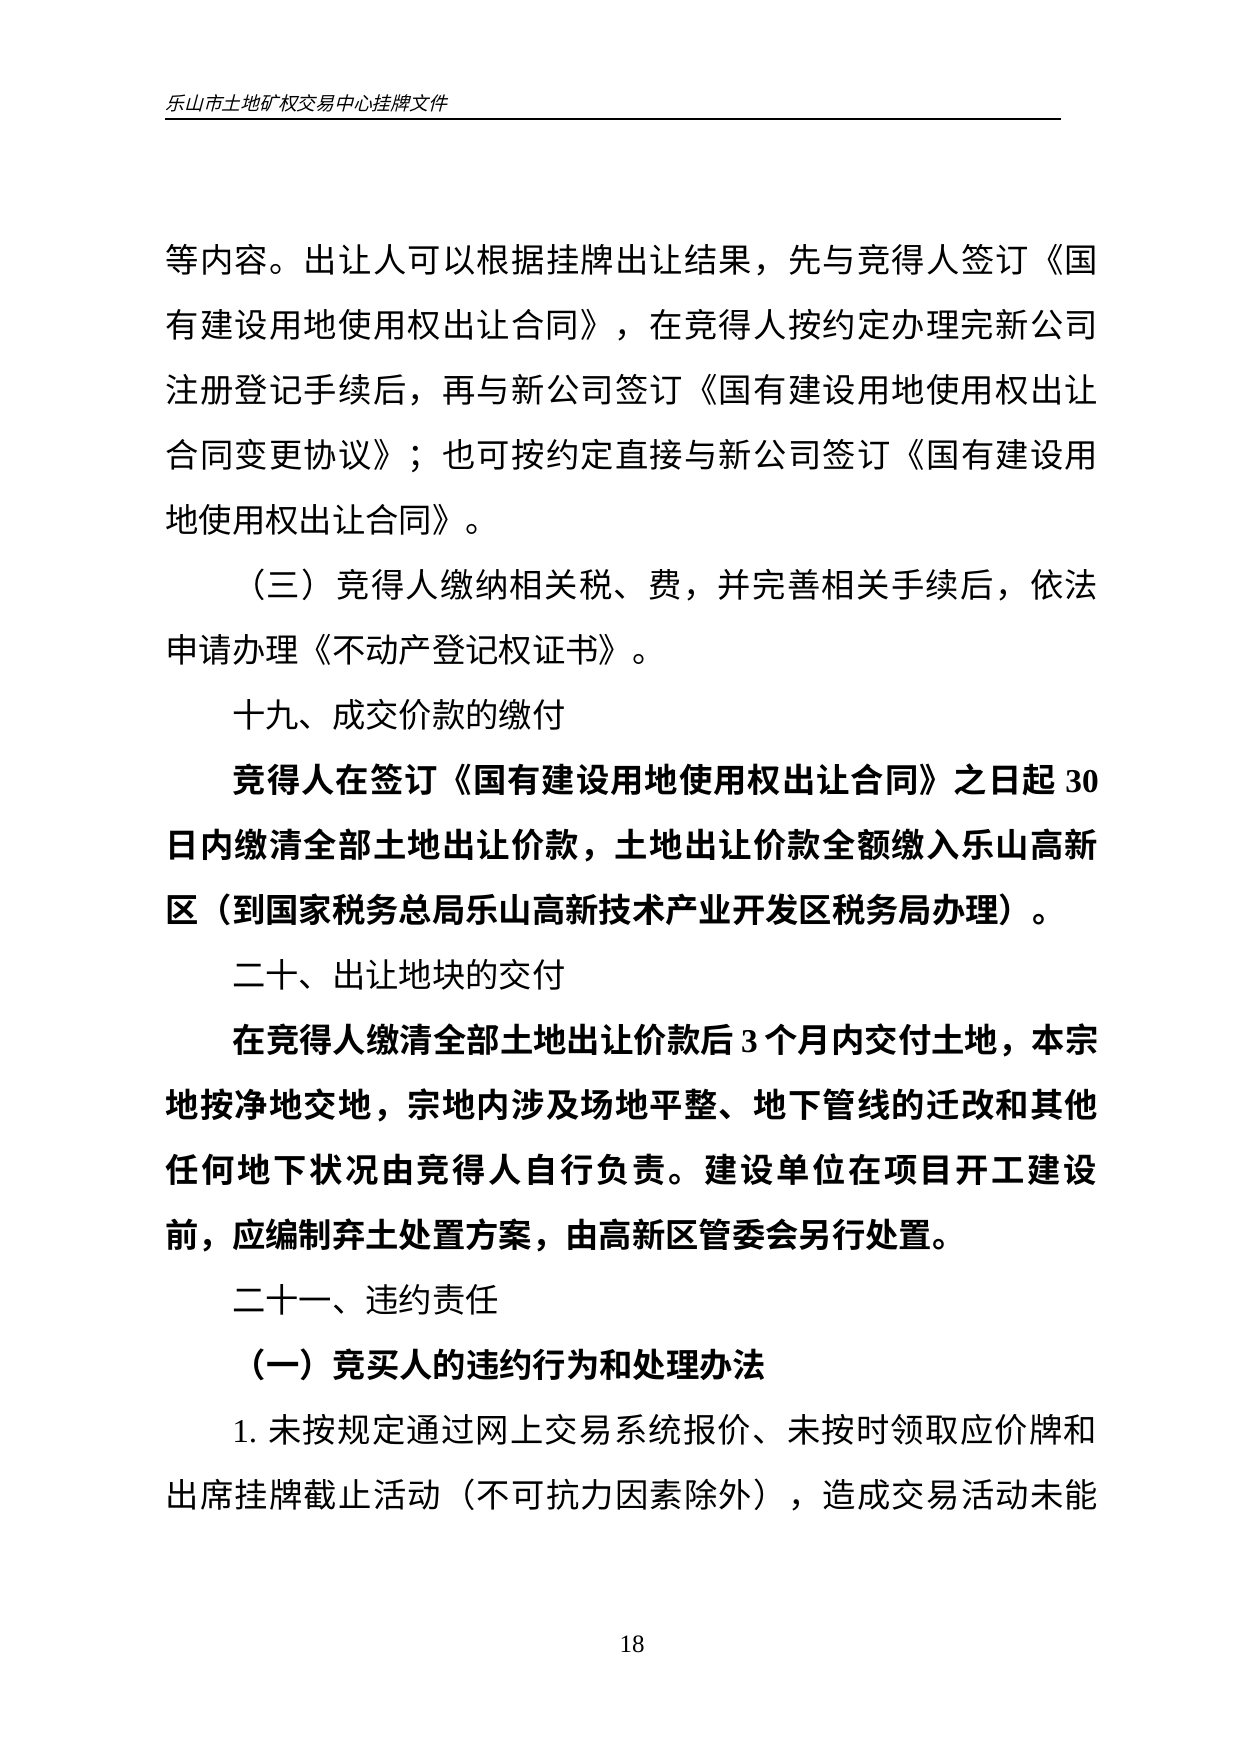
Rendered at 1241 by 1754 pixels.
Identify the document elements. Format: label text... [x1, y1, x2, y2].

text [165, 226, 1098, 551]
text 十九、成交价款的缴付 [165, 681, 1098, 746]
text （三）竞得人缴纳相关税、费，并完善相关手续后，依法申请办理《不动产登记权证书》。 [165, 551, 1098, 681]
text （一）竞买人的违约行为和处理办法 [165, 1331, 1098, 1396]
text 在竞得人缴清全部土地出让价款后3个月内交付土地，本宗地按净地交地，宗地内涉及场地平整、地下管线的迁改和其他任何地下状况由竞得人自行负责。建设单位在项目开工建设前，应编制弃土处置方案，由高新区管委会另行处置。 [165, 1006, 1098, 1266]
text 二十一、违约责任 [165, 1266, 1098, 1331]
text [165, 1396, 1098, 1526]
text 二十、出让地块的交付 [165, 941, 1098, 1006]
text 竞得人在签订《国有建设用地使用权出让合同》之日起30日内缴清全部土地出让价款，土地出让价款全额缴入乐山高新区（到国家税务总局乐山高新技术产业开发区税务局办理）。 [165, 746, 1098, 941]
